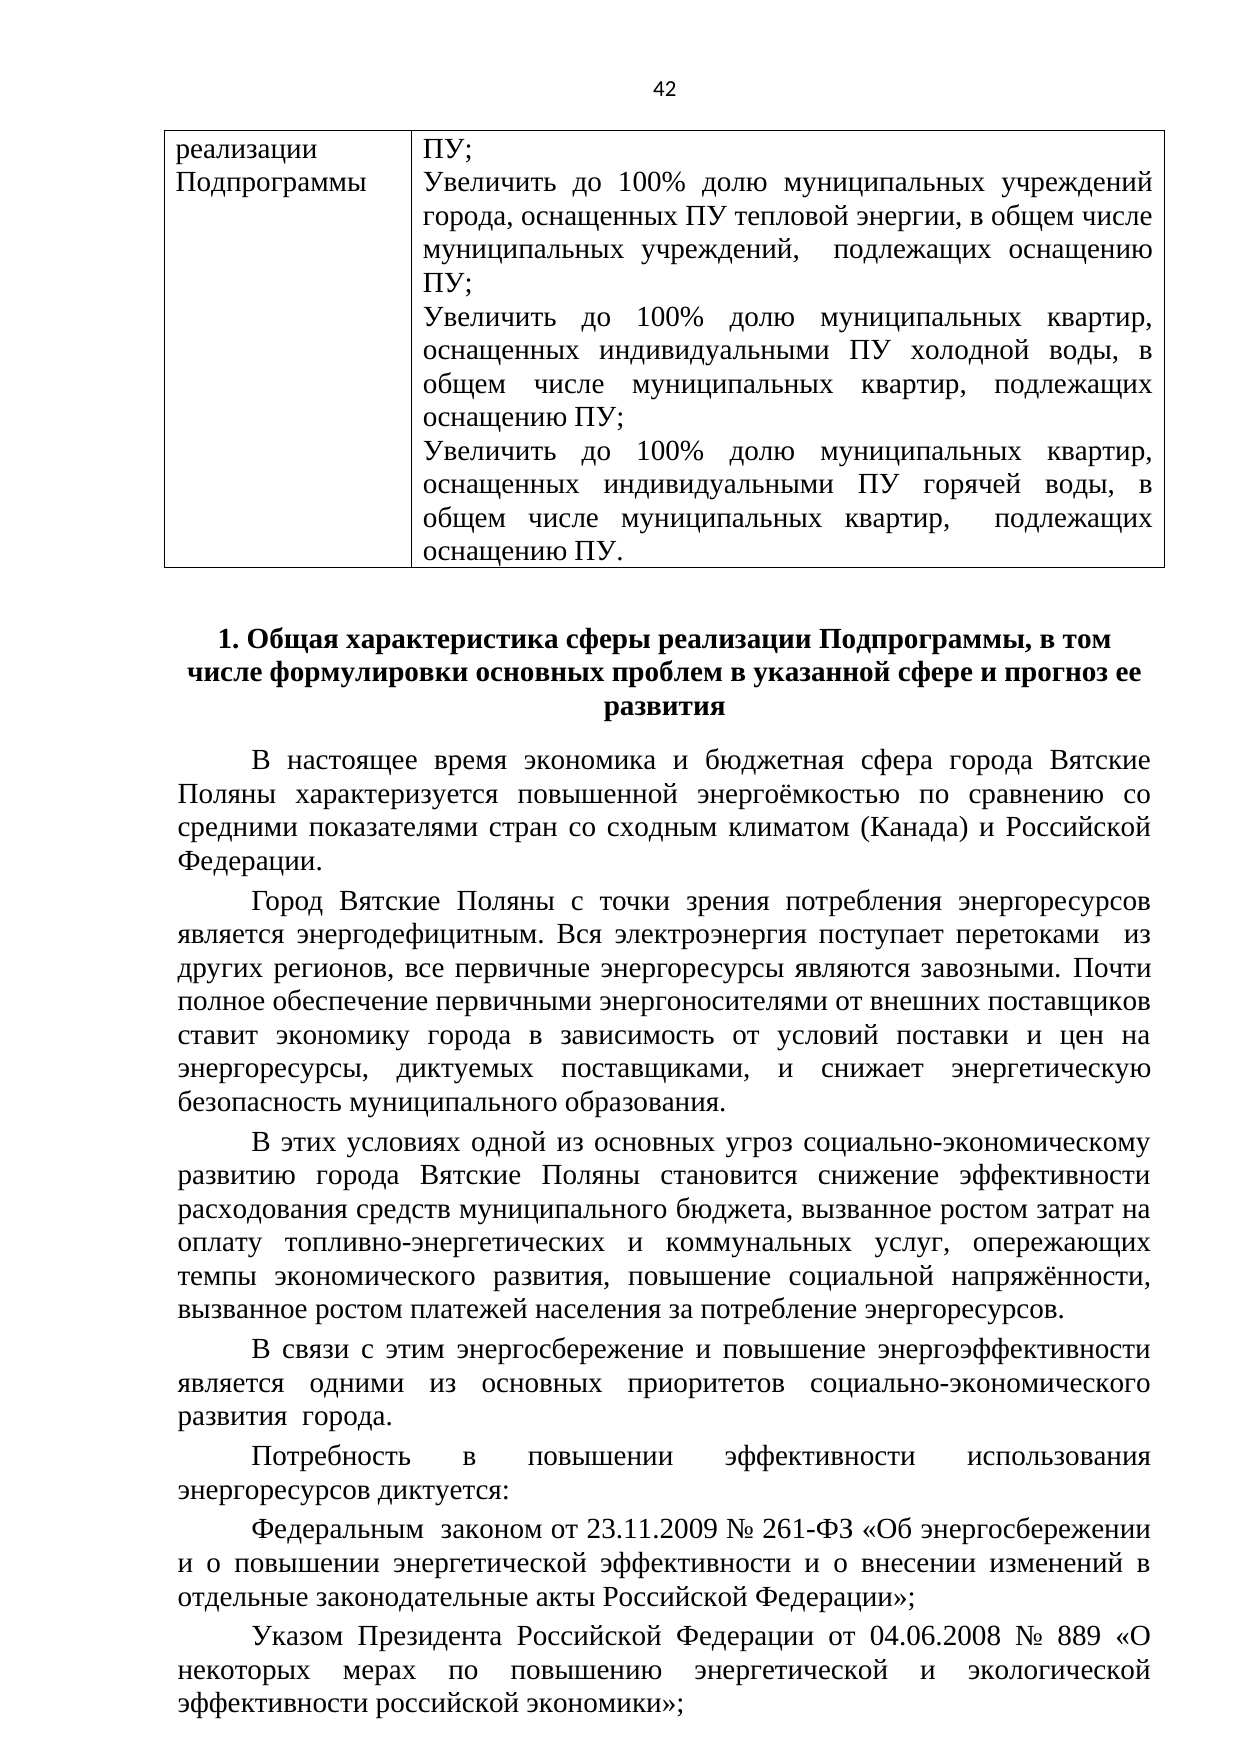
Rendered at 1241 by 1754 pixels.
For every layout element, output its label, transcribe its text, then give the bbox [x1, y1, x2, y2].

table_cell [165, 131, 411, 567]
text Потребность в повышении эффективности использования энергоресурсов диктуется: [177, 1438, 1152, 1505]
text В этих условиях одной из основных угроз социально-экономическому развитию города Вятские Поляны становится снижение эффективности расходования средств муниципального бюджета, вызванное ростом затрат на оплату топливно-энергетических и коммунальных услуг, опережающих темпы экономического развития, повышение социальной напряжённости, вызванное ростом платежей населения за потребление энергоресурсов. [177, 1124, 1152, 1325]
text В связи с этим энергосбережение и повышение энергоэффективности является одними из основных приоритетов социально-экономического развития города. [177, 1331, 1152, 1432]
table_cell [412, 131, 1164, 567]
text В настоящее время экономика и бюджетная сфера города Вятские Поляны характеризуется повышенной энергоёмкостью по сравнению со средними показателями стран со сходным климатом (Канада) и Российской Федерации. [177, 742, 1152, 877]
text 1. Общая характеристика сферы реализации Подпрограммы, в том числе формулировки основных проблем в указанной сфере и прогноз ее развития [177, 621, 1152, 722]
text Федеральным законом от 23.11.2009 № 261-ФЗ «Об энергосбережении и о повышении энергетической эффективности и о внесении изменений в отдельные законодательные акты Российской Федерации»; [177, 1512, 1152, 1612]
text Указом Президента Российской Федерации от 04.06.2008 № 889 «О некоторых мерах по повышению энергетической и экологической эффективности российской экономики»; [177, 1618, 1152, 1719]
text Город Вятские Поляны с точки зрения потребления энергоресурсов является энергодефицитным. Вся электроэнергия поступает перетоками из других регионов, все первичные энергоресурсы являются завозными. Почти полное обеспечение первичными энергоносителями от внешних поставщиков ставит экономику города в зависимость от условий поставки и цен на энергоресурсы, диктуемых поставщиками, и снижает энергетическую безопасность муниципального образования. [177, 883, 1152, 1118]
